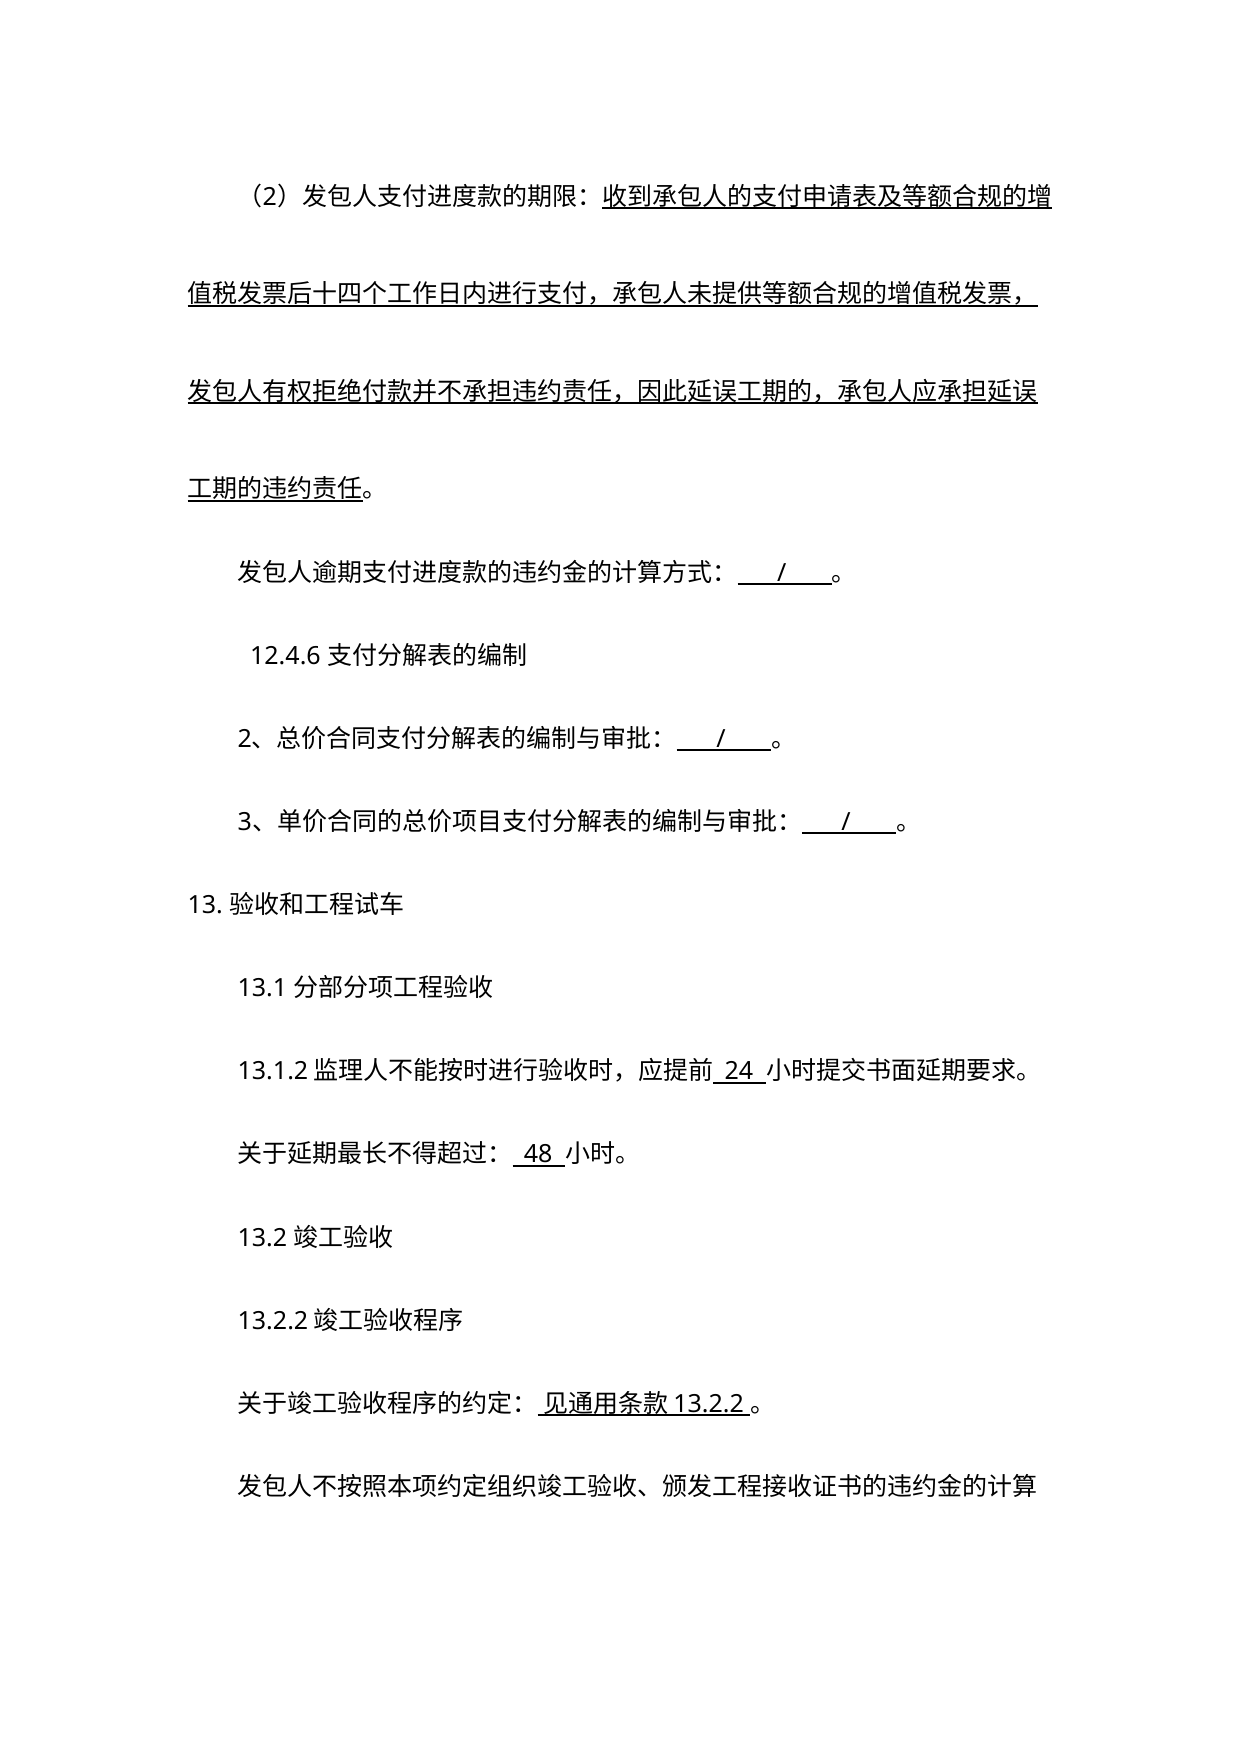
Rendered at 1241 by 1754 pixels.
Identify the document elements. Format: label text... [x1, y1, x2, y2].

text 13.2.2竣工验收程序 [187, 1286, 1053, 1351]
text 13. 验收和工程试车 [187, 870, 1053, 935]
text 13.2 竣工验收 [187, 1203, 1053, 1268]
text 12.4.6 支付分解表的编制 [187, 621, 1053, 686]
text （2）发包人支付进度款的期限：收到承包人的支付申请表及等额合规的增值税发票后十四个工作日内进行支付，承包人未提供等额合规的增值税发票，发包人有权拒绝付款并不承担违约责任，因此延误工期的，承包人应承担延误工期的违约责任。 [187, 162, 1053, 519]
text 2、总价合同支付分解表的编制与审批： / 。 [237, 704, 1053, 769]
text 13.1 分部分项工程验收 [187, 953, 1053, 1018]
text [187, 1452, 1053, 1517]
text 发包人逾期支付进度款的违约金的计算方式： / 。 [187, 538, 1053, 603]
text 13.1.2监理人不能按时进行验收时，应提前 24 小时提交书面延期要求。 [187, 1036, 1053, 1101]
text 关于延期最长不得超过： 48 小时。 [187, 1119, 1053, 1184]
text 关于竣工验收程序的约定： 见通用条款13.2.2 。 [237, 1369, 1053, 1434]
text 3、单价合同的总价项目支付分解表的编制与审批： / 。 [187, 787, 1053, 852]
